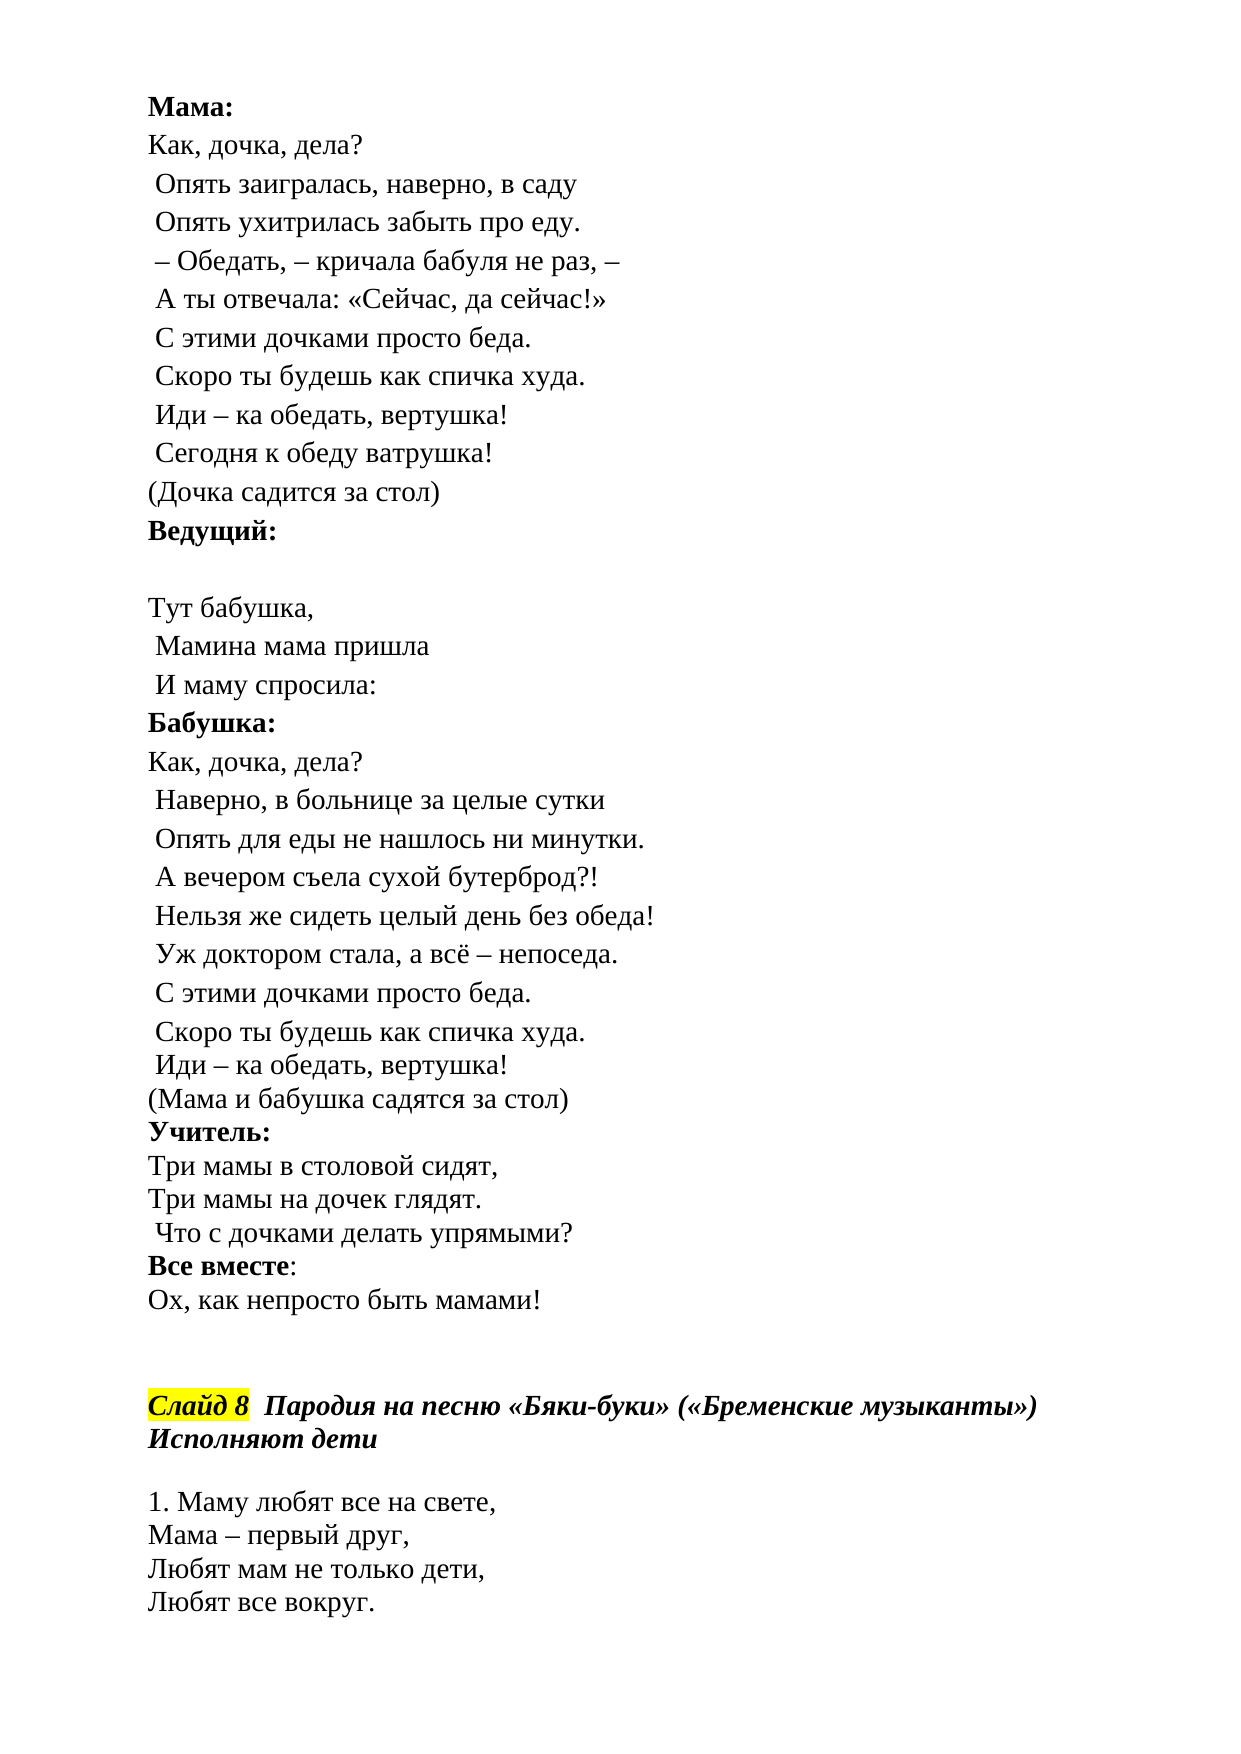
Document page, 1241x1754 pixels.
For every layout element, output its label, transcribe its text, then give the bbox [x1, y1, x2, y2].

text Как, дочка, дела? [148, 744, 1152, 777]
text Ох, как непросто быть мамами! [148, 1282, 1152, 1316]
text Опять для еды не нашлось ни минутки. [148, 821, 1152, 854]
text Опять заигралась, наверно, в саду [148, 166, 1152, 199]
text Мама: [148, 89, 1152, 122]
text Слайд 8 Пародия на песню «Бяки-буки» («Бременские музыканты») Исполняют дети [148, 1388, 1093, 1455]
text Что с дочками делать упрямыми? [148, 1215, 1152, 1248]
text Нельзя же сидеть целый день без обеда! [148, 898, 1152, 932]
text Мамина мама пришла [148, 628, 1152, 662]
text А ты отвечала: «Сейчас, да сейчас!» [148, 281, 1152, 315]
text С этими дочками просто беда. [148, 320, 1152, 353]
text Три мамы на дочек глядят. [148, 1181, 1152, 1215]
text С этими дочками просто беда. [148, 975, 1152, 1009]
text Наверно, в больнице за целые сутки [148, 782, 1152, 816]
text 1. Маму любят все на свете, Мама – первый друг, Любят мам не только дети, Любят все вокруг. [148, 1484, 1093, 1618]
text Опять ухитрилась забыть про еду. [148, 204, 1152, 238]
text Иди – ка обедать, вертушка! [148, 397, 1152, 431]
text Все вместе: [148, 1248, 1152, 1282]
text Ведущий: [148, 513, 1152, 546]
text И маму спросила: [148, 667, 1152, 700]
text (Мама и бабушка садятся за стол) [148, 1081, 1152, 1114]
text Тут бабушка, [148, 590, 1152, 623]
text А вечером съела сухой бутерброд?! [148, 859, 1152, 893]
text Три мамы в столовой сидят, [148, 1148, 1152, 1181]
text – Обедать, – кричала бабуля не раз, – [148, 243, 1152, 276]
text Как, дочка, дела? [148, 127, 1152, 161]
text Скоро ты будешь как спичка худа. [148, 358, 1152, 392]
text Бабушка: [148, 705, 1152, 739]
text Учитель: [148, 1114, 1152, 1148]
text (Дочка садится за стол) [148, 474, 1152, 508]
text Скоро ты будешь как спичка худа. [148, 1014, 1152, 1047]
text Сегодня к обеду ватрушка! [148, 436, 1152, 469]
text Иди – ка обедать, вертушка! [148, 1047, 1152, 1081]
text Уж доктором стала, а всё – непоседа. [148, 937, 1152, 970]
